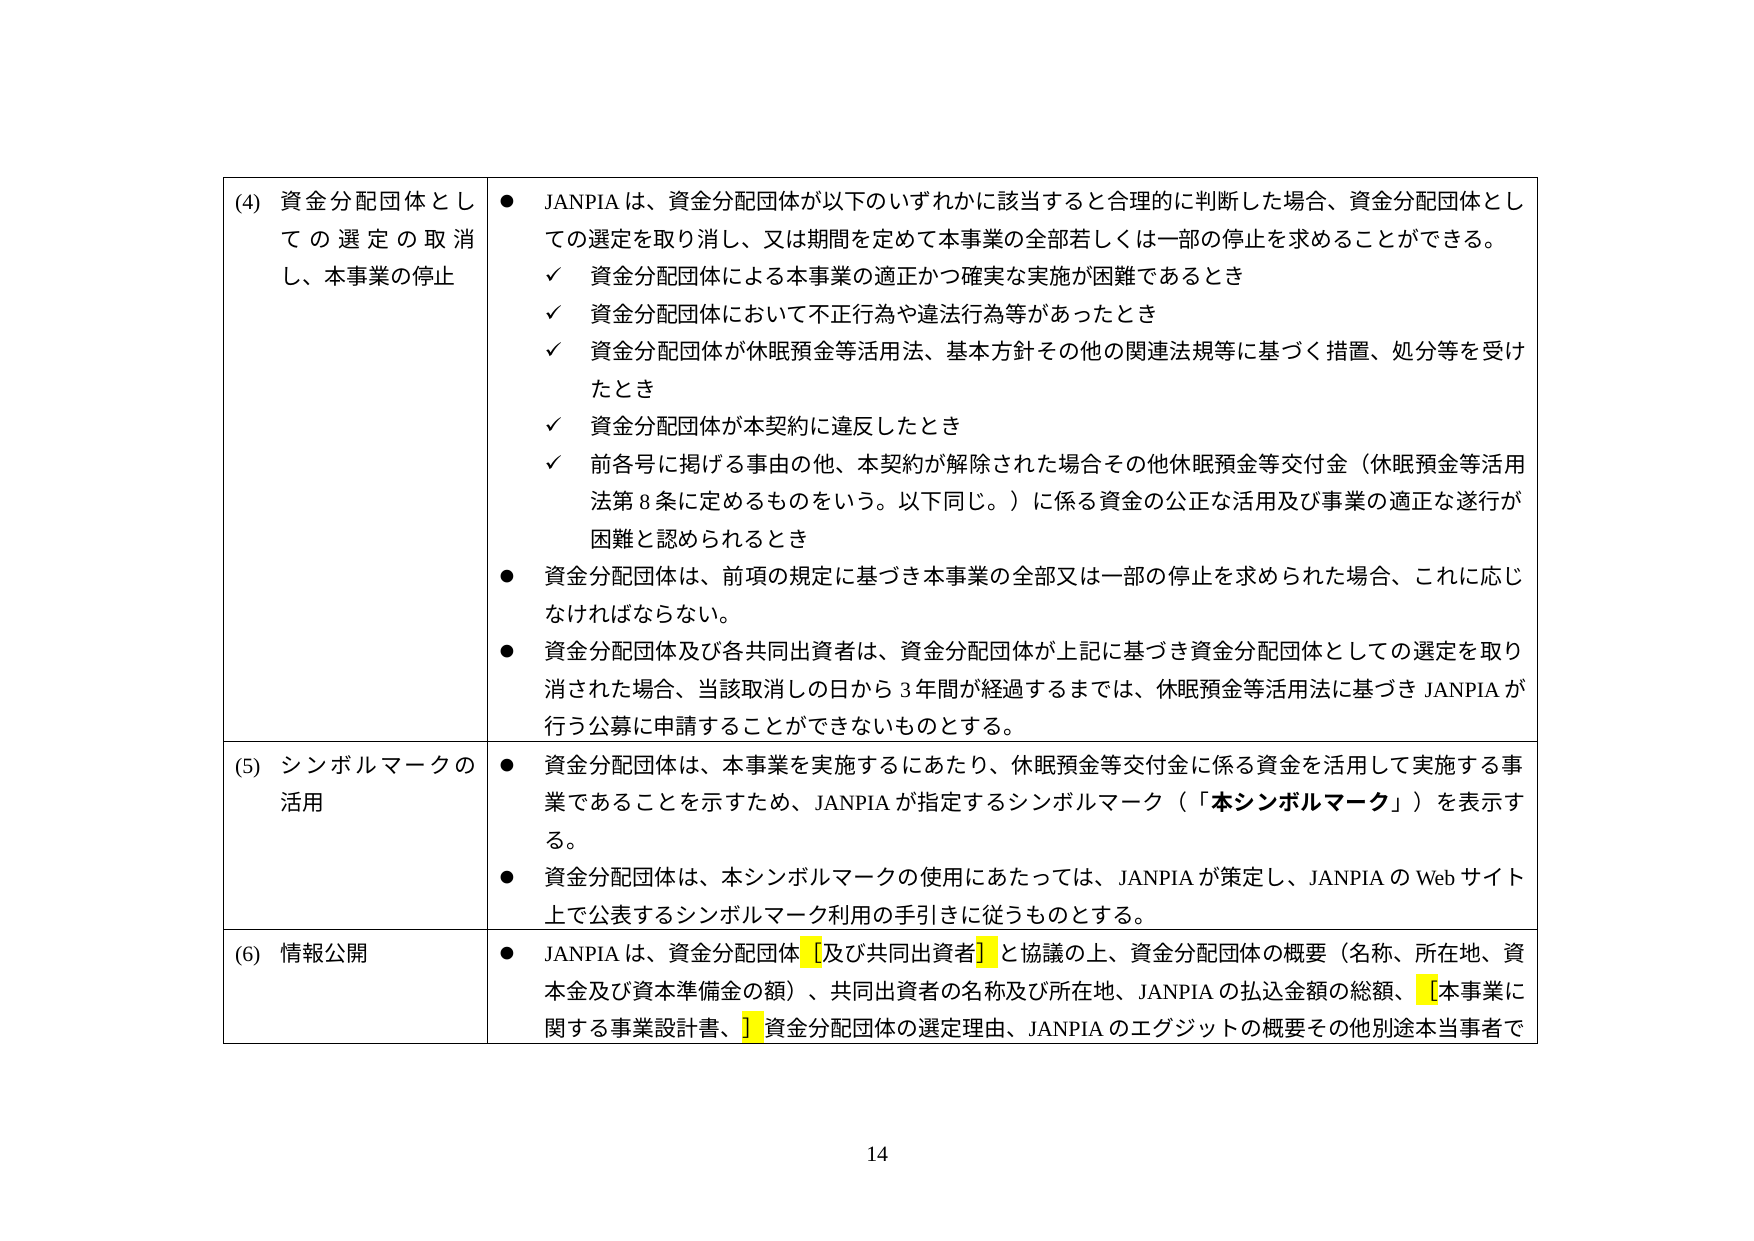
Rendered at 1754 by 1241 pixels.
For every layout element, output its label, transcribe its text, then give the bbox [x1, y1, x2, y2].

table_cell JANPIAは、資金分配団体が以下のいずれかに該当すると合理的に判断した場合、資金分配団体としての選定を取り消し、又は期間を定めて本事業の全部若しくは一部の停止を求めることができる。 資金分配団体による本事業の適正かつ確実な実施が困難であるとき 資金分配団体において不正行為や違法行為等があったとき 資金分配団体が休眠預金等活用法、基本方針その他の関連法規等に基づく措置、処分等を受けたとき 資金分配団体が本契約に違反したとき 前各号に掲げる事由の他、本契約が解除された場合その他休眠預金等交付金（休眠預金等活用法第8条に定めるものをいう。以下同じ。）に係る資金の公正な活用及び事業の適正な遂行が困難と認められるとき 資金分配団体は、前項の規定に基づき本事業の全部又は一部の停止を求められた場合、これに応じなければならない。 資金分配団体及び各共同出資者は、資金分配団体が上記に基づき資金分配団体としての選定を取り消された場合、当該取消しの日から3年間が経過するまでは、休眠預金等活用法に基づきJANPIAが行う公募に申請することができないものとする。 [488, 178, 1537, 741]
table_cell シンボルマークの活用 [224, 742, 487, 929]
table_cell 資金分配団体は、本事業を実施するにあたり、休眠預金等交付金に係る資金を活用して実施する事業であることを示すため、JANPIAが指定するシンボルマーク（「本シンボルマーク」）を表示する。 資金分配団体は、本シンボルマークの使用にあたっては、JANPIAが策定し、JANPIAのWebサイト上で公表するシンボルマーク利用の手引きに従うものとする。 [488, 742, 1537, 929]
table_cell 情報公開 [224, 930, 487, 1043]
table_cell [488, 930, 1537, 1043]
table_cell 資金分配団体としての選定の取消し、本事業の停止 [224, 178, 487, 741]
